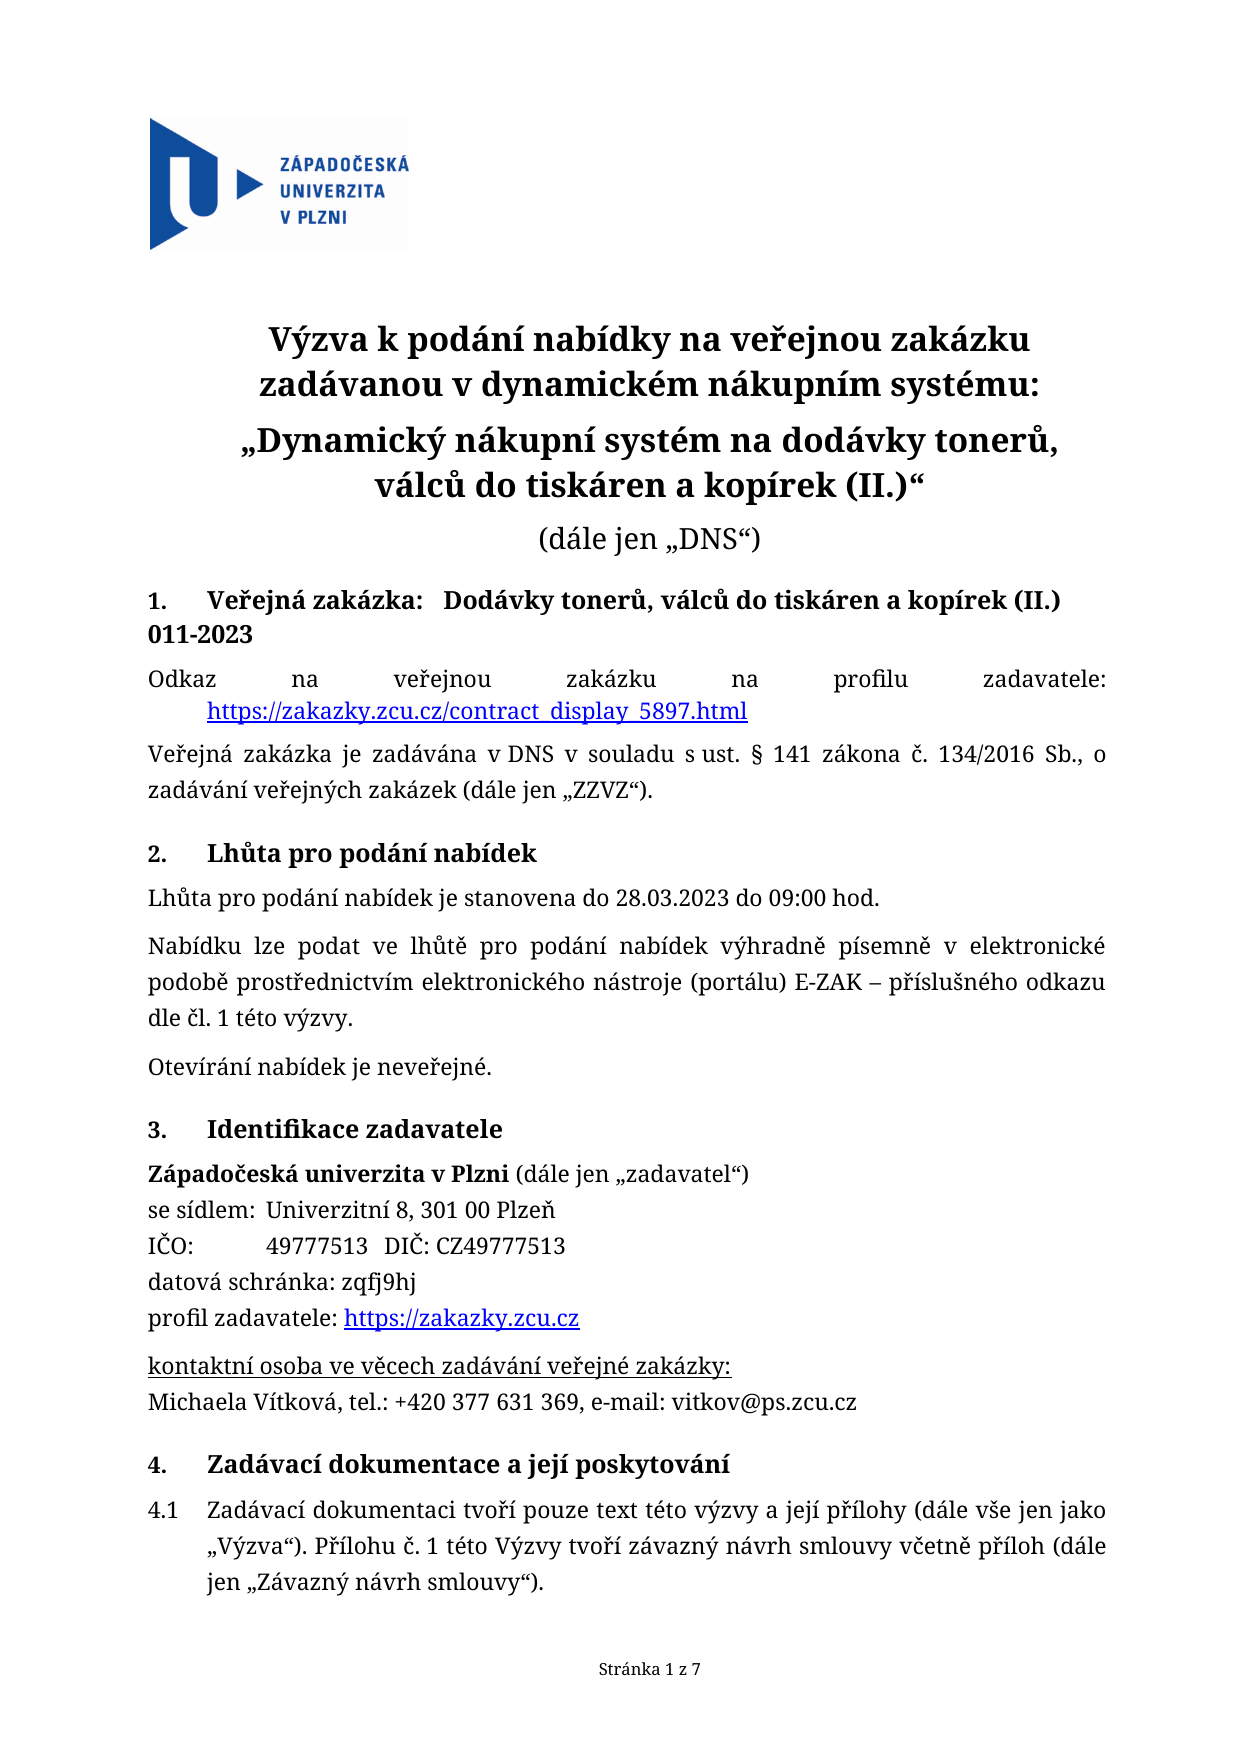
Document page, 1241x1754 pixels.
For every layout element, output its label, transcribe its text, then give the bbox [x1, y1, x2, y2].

text Lhůta pro podání nabídek je stanovena do 28.03.2023 do 09:00 hod. [148, 882, 1107, 913]
text Nabídku lze podat ve lhůtě pro podání nabídek výhradně písemně v elektronické podobě prostřednictvím elektronického nástroje (portálu) E-ZAK – příslušného odkazu dle čl. 1 této výzvy. [148, 930, 1107, 1033]
subtitle Lhůta pro podání nabídek [148, 835, 1107, 869]
text (dále jen „DNS“) [192, 518, 1107, 558]
text IČO: 49777513 DIČ: CZ49777513 [148, 1230, 1107, 1261]
list Zadávací dokumentaci tvoří pouze text této výzvy a její přílohy (dále vše jen jako „Výzva“). Přílohu č. 1 této Výzvy tvoří závazný návrh smlouvy včetně příloh (dále jen „Závazný návrh smlouvy“). [148, 1494, 1107, 1597]
text „Dynamický nákupní systém na dodávky tonerů, válců do tiskáren a kopírek (II.)“ [192, 417, 1107, 508]
text kontaktní osoba ve věcech zadávání veřejné zakázky: [148, 1350, 1107, 1382]
text Veřejná zakázka je zadávána v DNS v souladu s ust. § 141 zákona č. 134/2016 Sb., o zadávání veřejných zakázek (dále jen „ZZVZ“). [148, 738, 1107, 806]
subtitle Veřejná zakázka: Dodávky tonerů, válců do tiskáren a kopírek (II.) 011-2023 [148, 583, 1107, 651]
text Výzva k podání nabídky na veřejnou zakázku zadávanou v dynamickém nákupním systému: [192, 316, 1107, 406]
text se sídlem: Univerzitní 8, 301 00 Plzeň [148, 1194, 1107, 1225]
text Otevírání nabídek je neveřejné. [148, 1051, 1107, 1082]
picture [150, 118, 409, 250]
text Západočeská univerzita v Plzni (dále jen „zadavatel“) [148, 1158, 1107, 1189]
text Michaela Vítková, tel.: +420 377 631 369, e-mail: vitkov@ps.zcu.cz [148, 1386, 1107, 1417]
subtitle Zadávací dokumentace a její poskytování [148, 1447, 1107, 1481]
text datová schránka: zqfj9hj [148, 1266, 1107, 1297]
text profil zadavatele: https://zakazky.zcu.cz [148, 1302, 1107, 1333]
text Odkaz na veřejnou zakázku na profilu zadavatele: https://zakazky.zcu.cz/contract_display_5897.html [148, 663, 1107, 726]
subtitle Identifikace zadavatele [148, 1112, 1107, 1146]
